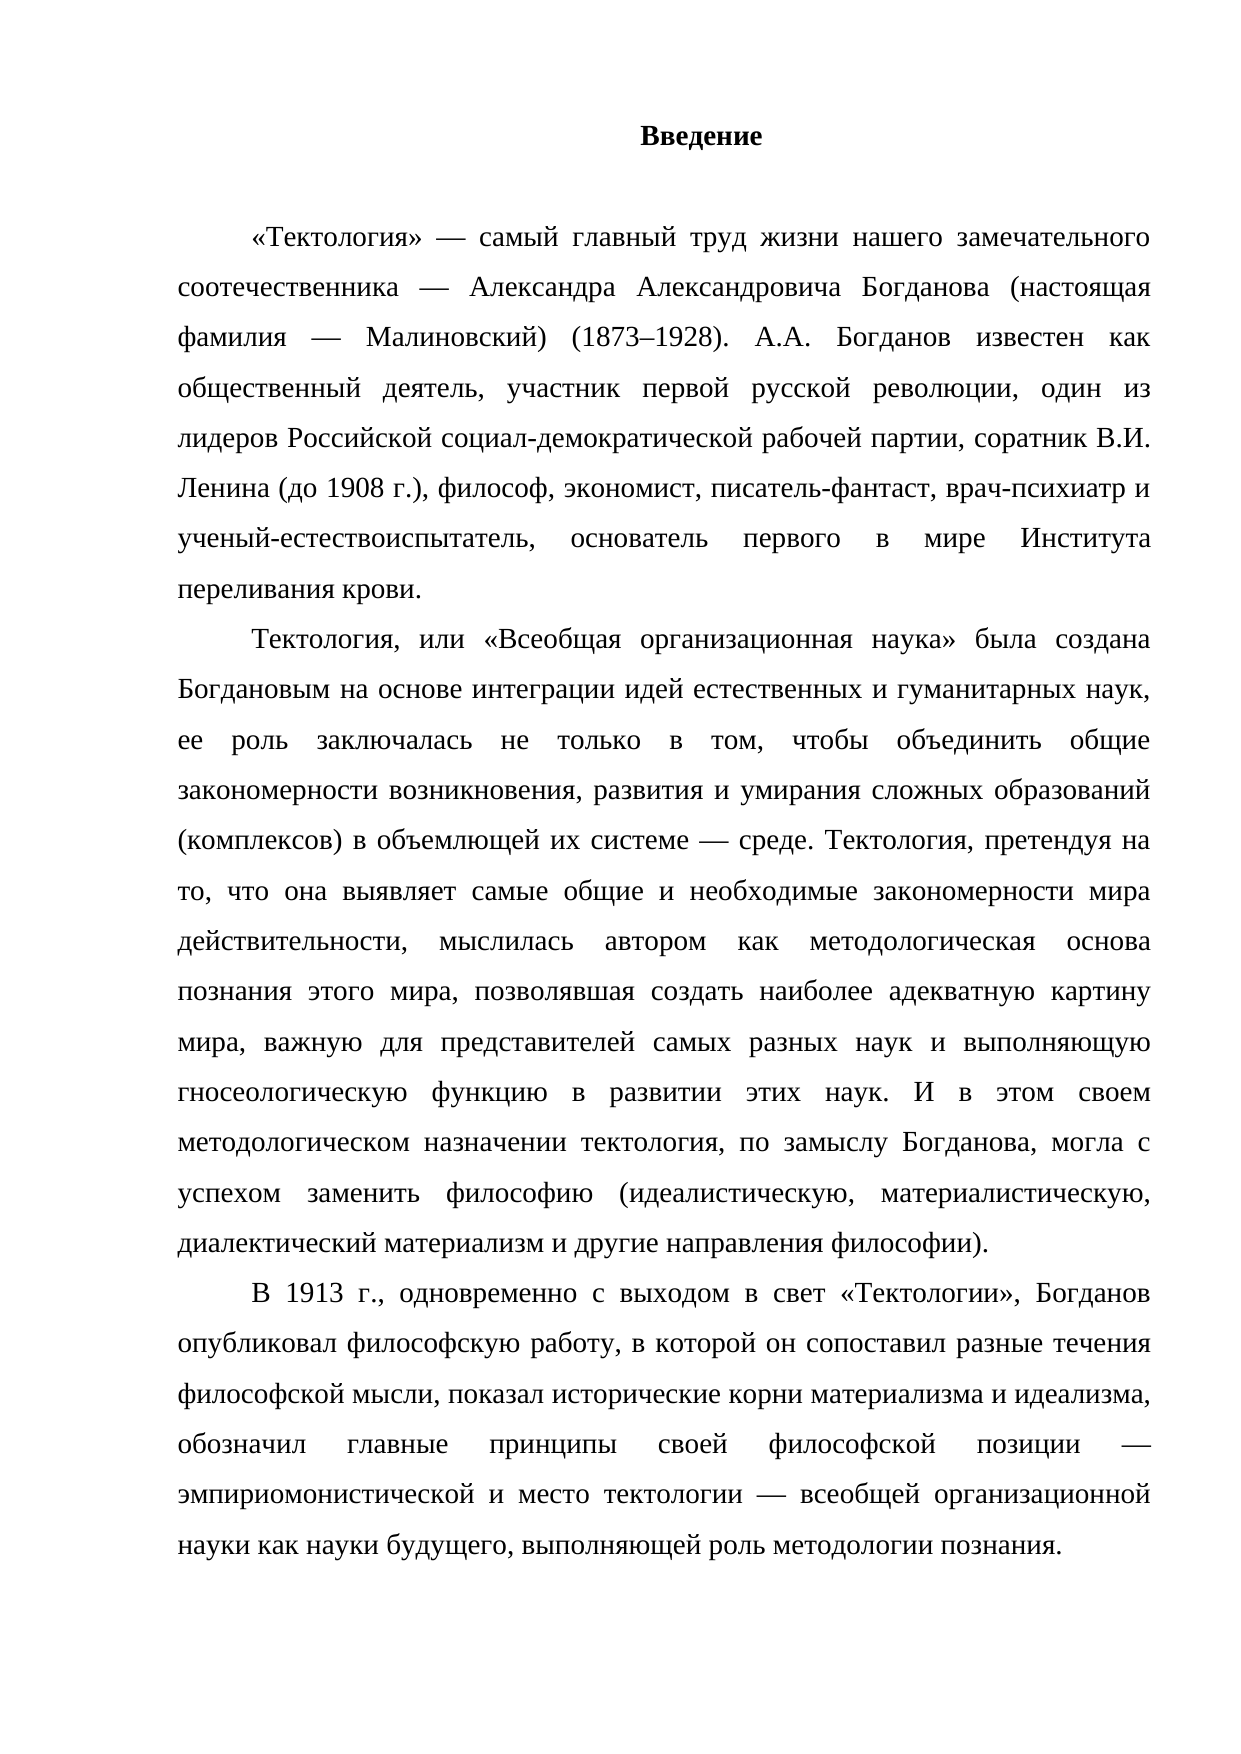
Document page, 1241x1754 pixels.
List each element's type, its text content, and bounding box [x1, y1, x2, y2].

text Введение [177, 118, 1152, 152]
text В 1913 г., одновременно с выходом в свет «Тектологии», Богданов опубликовал философскую работу, в которой он сопоставил разные течения философской мысли, показал исторические корни материализма и идеализма, обозначил главные принципы своей философской позиции — эмпириомонистической и место тектологии — всеобщей организационной науки как науки будущего, выполняющей роль методологии познания. [177, 1275, 1152, 1560]
text «Тектология» — самый главный труд жизни нашего замечательного соотечественника — Александра Александровича Богданова (настоящая фамилия — Малиновский) (1873–1928). А.А. Богданов известен как общественный деятель, участник первой русской революции, один из лидеров Российской социал-демократической рабочей партии, соратник В.И. Ленина (до 1908 г.), философ, экономист, писатель-фантаст, врач-психиатр и ученый-естествоиспытатель, основатель первого в мире Института переливания крови. [177, 219, 1152, 604]
text Тектология, или «Всеобщая организационная наука» была создана Богдановым на основе интеграции идей естественных и гуманитарных наук, ее роль заключалась не только в том, чтобы объединить общие закономерности возникновения, развития и умирания сложных образований (комплексов) в объемлющей их системе — среде. Тектология, претендуя на то, что она выявляет самые общие и необходимые закономерности мира действительности, мыслилась автором как методологическая основа познания этого мира, позволявшая создать наиболее адекватную картину мира, важную для представителей самых разных наук и выполняющую гносеологическую функцию в развитии этих наук. И в этом своем методологическом назначении тектология, по замыслу Богданова, могла с успехом заменить философию (идеалистическую, материалистическую, диалектический материализм и другие направления философии). [177, 621, 1152, 1258]
